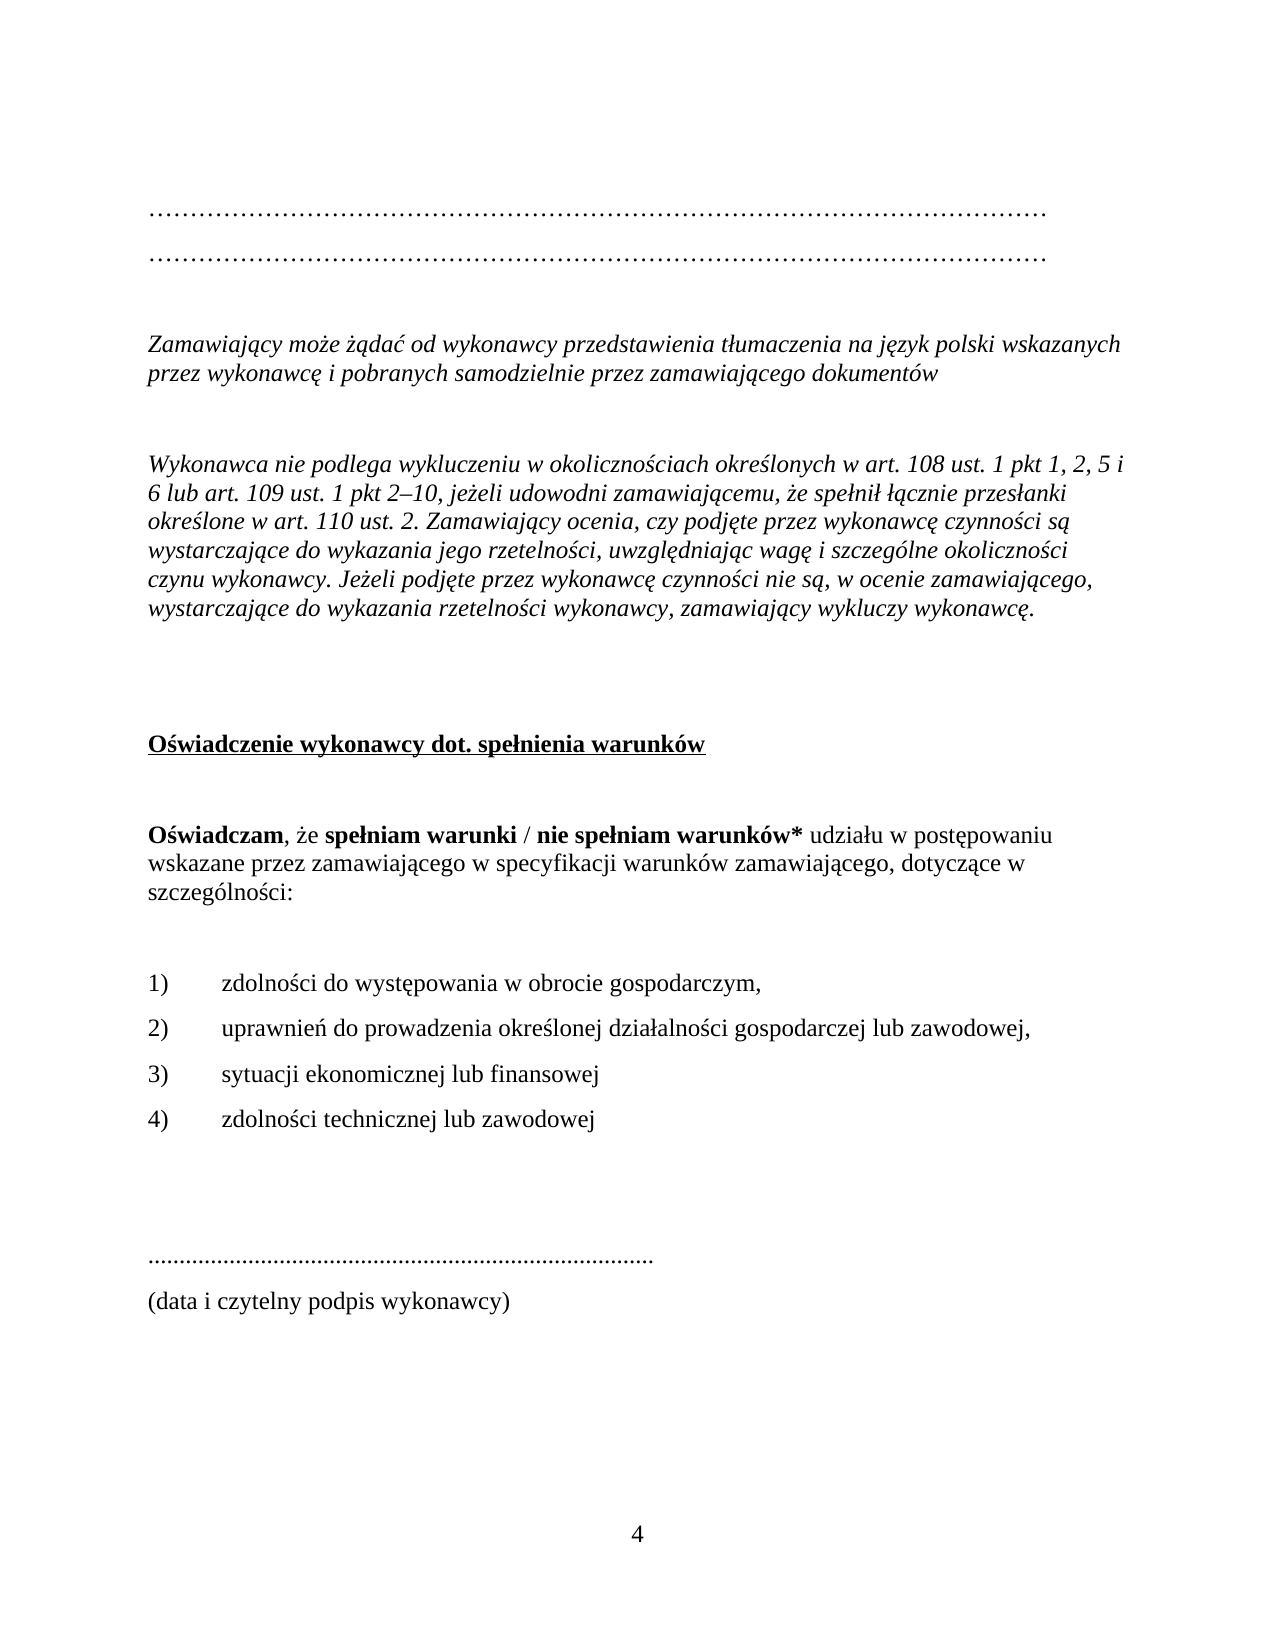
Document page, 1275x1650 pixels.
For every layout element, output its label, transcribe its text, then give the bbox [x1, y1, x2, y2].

text Zamawiający może żądać od wykonawcy przedstawienia tłumaczenia na język polski wskazanych przez wykonawcę i pobranych samodzielnie przez zamawiającego dokumentów [148, 329, 1127, 387]
text Oświadczenie wykonawcy dot. spełnienia warunków [148, 729, 1127, 758]
text 2) uprawnień do prowadzenia określonej działalności gospodarczej lub zawodowej, [148, 1013, 1127, 1042]
text ................................................................................. [148, 1241, 1127, 1269]
text Oświadczam, że spełniam warunki / nie spełniam warunków* udziału w postępowaniu wskazane przez zamawiającego w specyfikacji warunków zamawiającego, dotyczące w szczególności: [148, 820, 1127, 906]
text Wykonawca nie podlega wykluczeniu w okolicznościach określonych w art. 108 ust. 1 pkt 1, 2, 5 i 6 lub art. 109 ust. 1 pkt 2‒10, jeżeli udowodni zamawiającemu, że spełnił łącznie przesłanki określone w art. 110 ust. 2. Zamawiający ocenia, czy podjęte przez wykonawcę czynności są wystarczające do wykazania jego rzetelności, uwzględniając wagę i szczególne okoliczności czynu wykonawcy. Jeżeli podjęte przez wykonawcę czynności nie są, w ocenie zamawiającego, wystarczające do wykazania rzetelności wykonawcy, zamawiający wykluczy wykonawcę. [148, 449, 1127, 621]
text 3) sytuacji ekonomicznej lub finansowej [148, 1059, 1127, 1088]
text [148, 193, 1127, 222]
text 1) zdolności do występowania w obrocie gospodarczym, [148, 968, 1127, 997]
text (data i czytelny podpis wykonawcy) [148, 1286, 1127, 1315]
text 4) zdolności technicznej lub zawodowej [148, 1104, 1127, 1133]
text ……………………………………………………………………………………………… [148, 238, 1127, 267]
